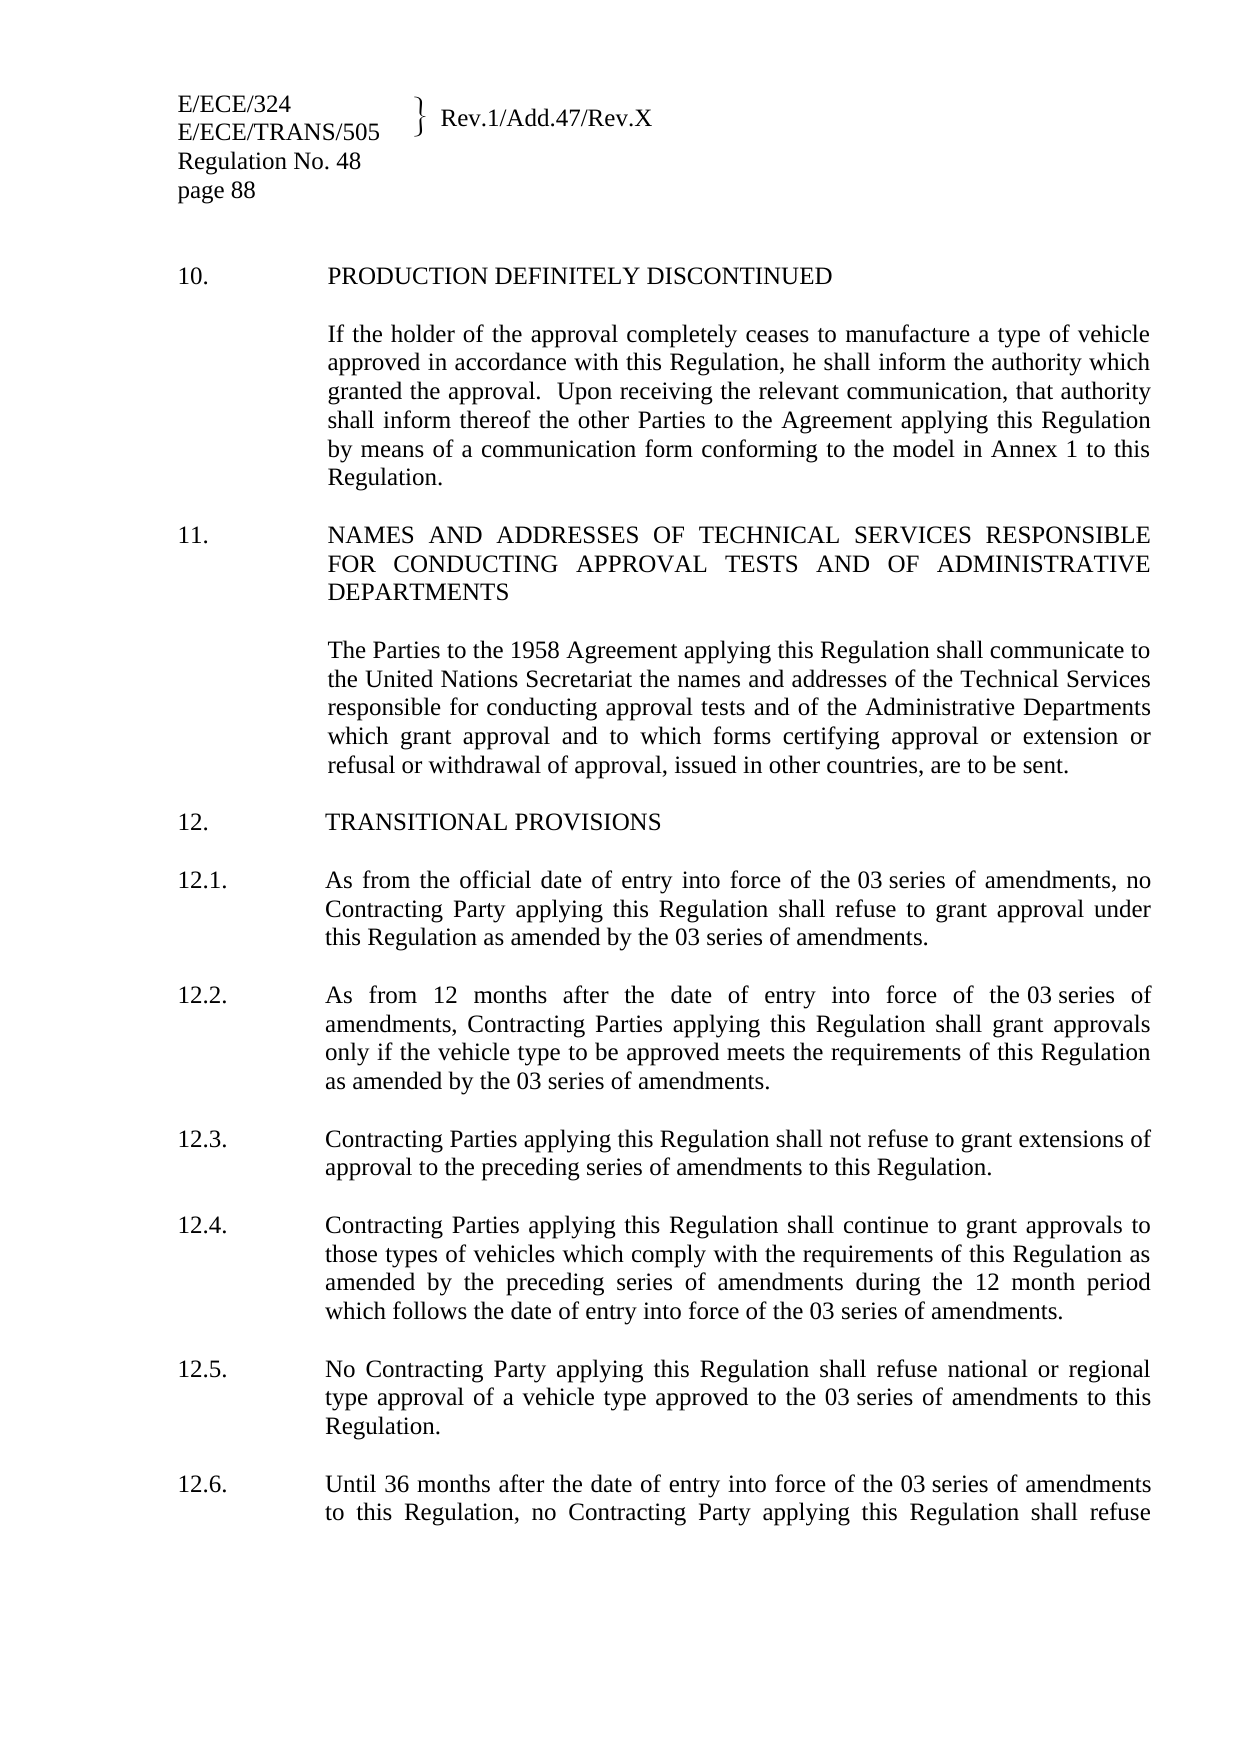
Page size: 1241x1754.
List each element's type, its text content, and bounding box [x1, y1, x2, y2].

text 12. TRANSITIONAL PROVISIONS [177, 807, 1152, 836]
text 12.1. As from the official date of entry into force of the 03 series of amendments, no Contracting Party applying this Regulation shall refuse to grant approval under this Regulation as amended by the 03 series of amendments. [177, 865, 1152, 951]
text 11. NAMES AND ADDRESSES OF TECHNICAL SERVICES RESPONSIBLE FOR CONDUCTING APPROVAL TESTS AND OF ADMINISTRATIVE DEPARTMENTS [177, 520, 1152, 606]
text 12.3. Contracting Parties applying this Regulation shall not refuse to grant extensions of approval to the preceding series of amendments to this Regulation. [177, 1124, 1152, 1181]
text 12.4. Contracting Parties applying this Regulation shall continue to grant approvals to those types of vehicles which comply with the requirements of this Regulation as amended by the preceding series of amendments during the 12 month period which follows the date of entry into force of the 03 series of amendments. [177, 1210, 1152, 1325]
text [177, 1469, 1152, 1526]
text 12.5. No Contracting Party applying this Regulation shall refuse national or regional type approval of a vehicle type approved to the 03 series of amendments to this Regulation. [177, 1354, 1152, 1440]
text The Parties to the 1958 Agreement applying this Regulation shall communicate to the United Nations Secretariat the names and addresses of the Technical Services responsible for conducting approval tests and of the Administrative Departments which grant approval and to which forms certifying approval or extension or refusal or withdrawal of approval, issued in other countries, are to be sent. [177, 635, 1152, 779]
text 10. PRODUCTION DEFINITELY DISCONTINUED [177, 261, 1152, 290]
text 12.2. As from 12 months after the date of entry into force of the 03 series of amendments, Contracting Parties applying this Regulation shall grant approvals only if the vehicle type to be approved meets the requirements of this Regulation as amended by the 03 series of amendments. [177, 980, 1152, 1095]
text If the holder of the approval completely ceases to manufacture a type of vehicle approved in accordance with this Regulation, he shall inform the authority which granted the approval. Upon receiving the relevant communication, that authority shall inform thereof the other Parties to the Agreement applying this Regulation by means of a communication form conforming to the model in Annex 1 to this Regulation. [177, 319, 1152, 491]
